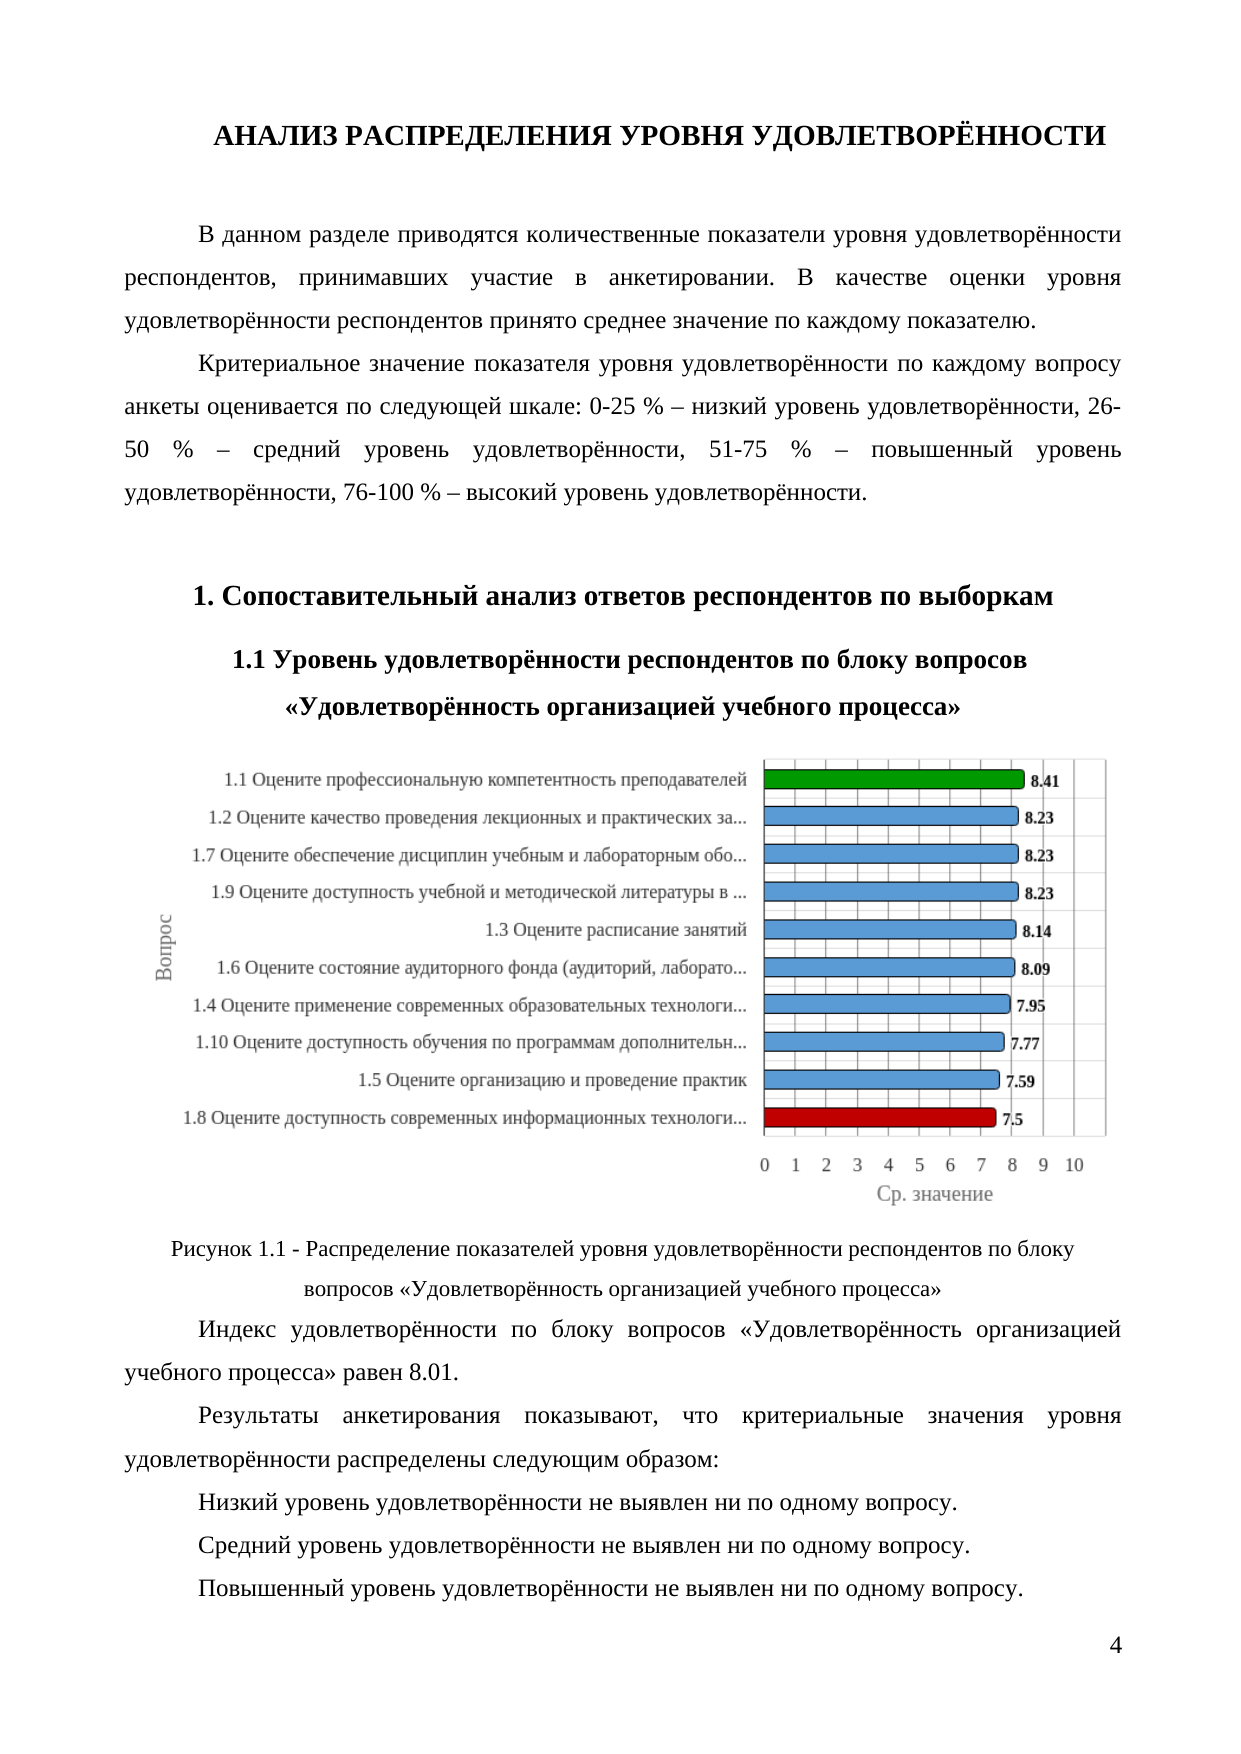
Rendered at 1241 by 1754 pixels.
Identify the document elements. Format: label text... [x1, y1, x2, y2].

subtitle АНАЛИЗ РАСПРЕДЕЛЕНИЯ УРОВНЯ УДОВЛЕТВОРЁННОСТИ [124, 118, 1122, 152]
text Результаты анкетирования показывают, что критериальные значения уровня удовлетворённости распределены следующим образом: [124, 1401, 1122, 1472]
text Индекс удовлетворённости по блоку вопросов «Удовлетворённость организацией учебного процесса» равен 8.01. [124, 1314, 1122, 1386]
subtitle 1. Сопоставительный анализ ответов респондентов по выборкам [124, 578, 1122, 612]
text Рисунок 1.1 - Распределение показателей уровня удовлетворённости респондентов по блоку вопросов «Удовлетворённость организацией учебного процесса» [124, 1235, 1122, 1301]
text Критериальное значение показателя уровня удовлетворённости по каждому вопросу анкеты оценивается по следующей шкале: 0-25 % – низкий уровень удовлетворённости, 26-50 % – средний уровень удовлетворённости, 51-75 % – повышенный уровень удовлетворённости, 76-100 % – высокий уровень удовлетворённости. [124, 348, 1122, 506]
text Повышенный уровень удовлетворённости не выявлен ни по одному вопросу. [124, 1573, 1122, 1602]
text Средний уровень удовлетворённости не выявлен ни по одному вопросу. [124, 1530, 1122, 1559]
picture [124, 749, 1129, 1221]
subtitle 1.1 Уровень удовлетворённости респондентов по блоку вопросов «Удовлетворённость организацией учебного процесса» [124, 643, 1122, 721]
text В данном разделе приводятся количественные показатели уровня удовлетворённости респондентов, принимавших участие в анкетировании. В качестве оценки уровня удовлетворённости респондентов принято среднее значение по каждому показателю. [124, 219, 1122, 334]
text Низкий уровень удовлетворённости не выявлен ни по одному вопросу. [124, 1487, 1122, 1516]
